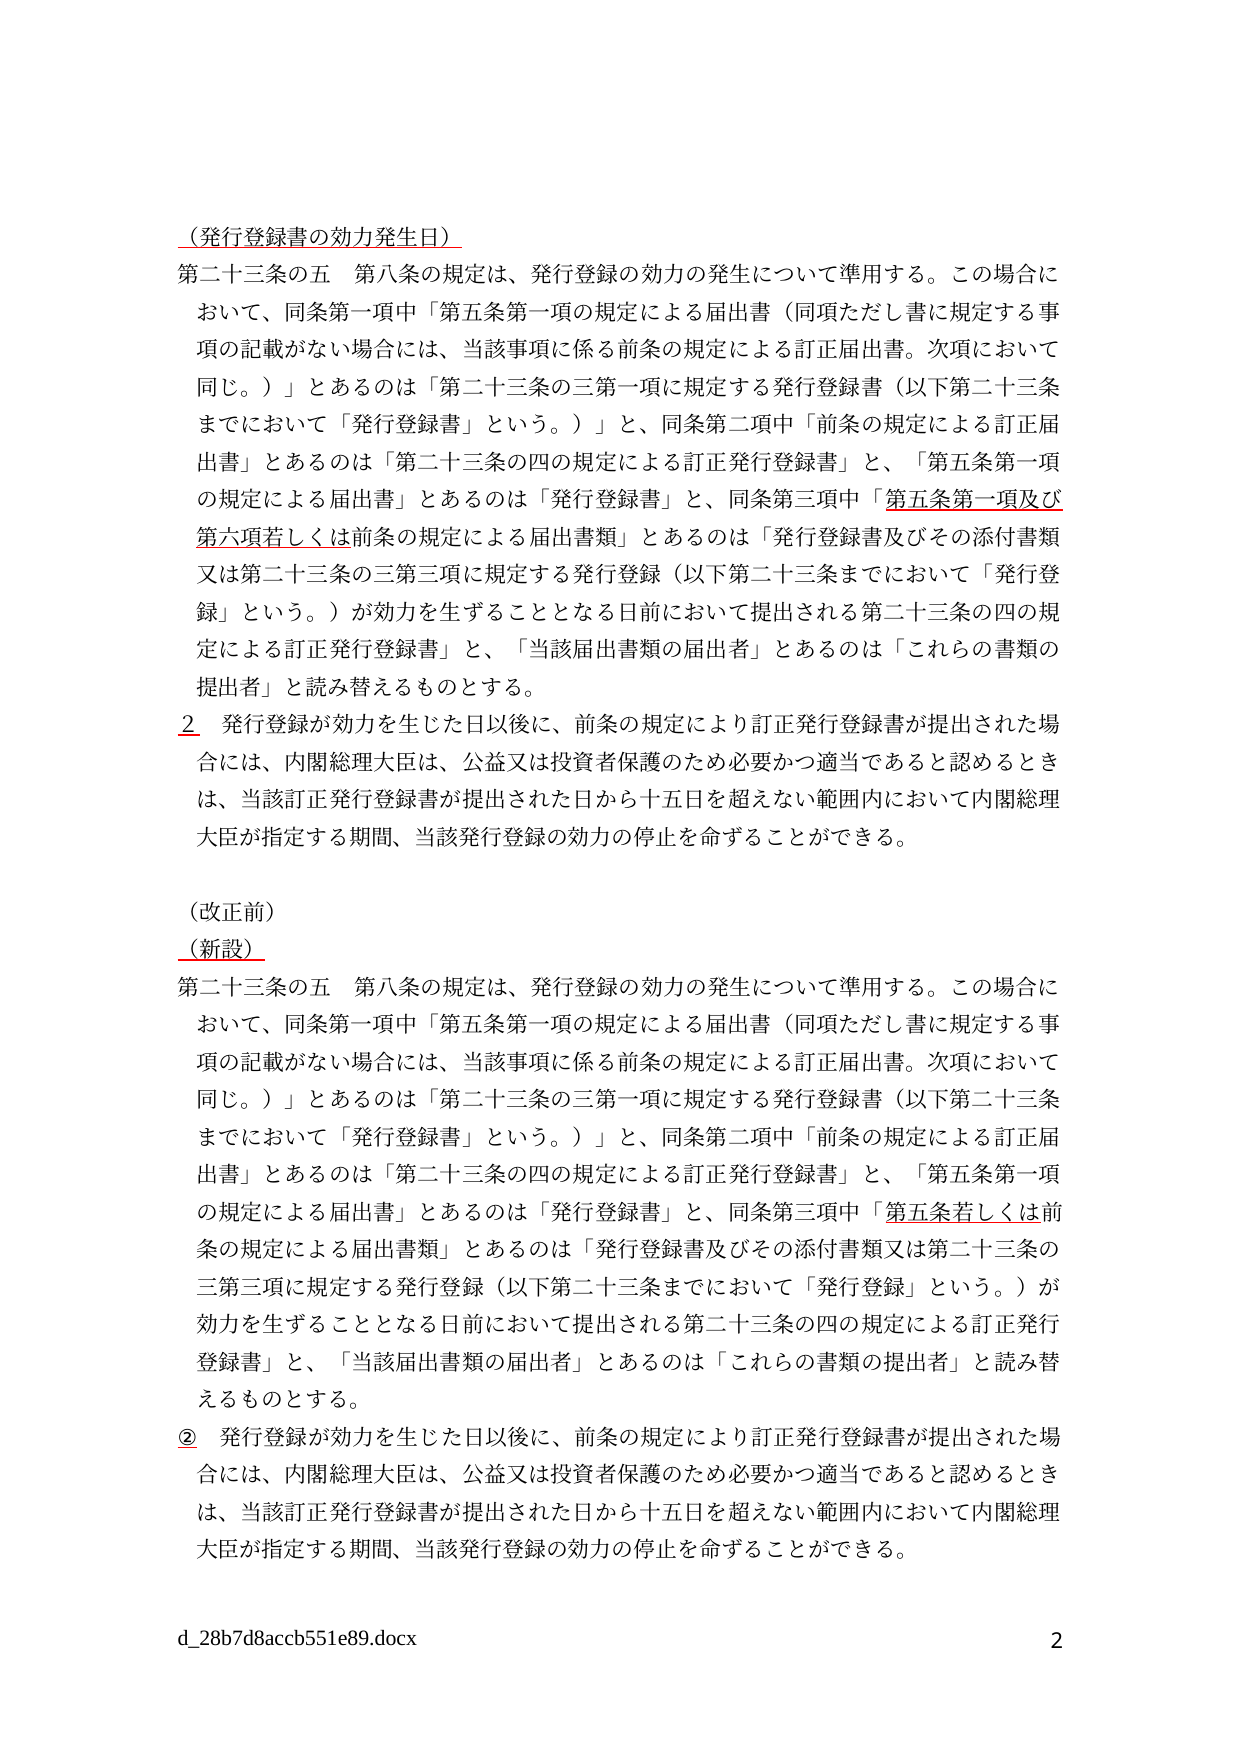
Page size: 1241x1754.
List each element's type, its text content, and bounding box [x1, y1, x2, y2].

text 第二十三条の五 第八条の規定は、発行登録の効力の発生について準用する。この場合において、同条第一項中「第五条第一項の規定による届出書（同項ただし書に規定する事項の記載がない場合には、当該事項に係る前条の規定による訂正届出書。次項において同じ。）」とあるのは「第二十三条の三第一項に規定する発行登録書（以下第二十三条までにおいて「発行登録書」という。）」と、同条第二項中「前条の規定による訂正届出書」とあるのは「第二十三条の四の規定による訂正発行登録書」と、「第五条第一項の規定による届出書」とあるのは「発行登録書」と、同条第三項中「第五条第一項及び第六項若しくは前条の規定による届出書類」とあるのは「発行登録書及びその添付書類又は第二十三条の三第三項に規定する発行登録（以下第二十三条までにおいて「発行登録」という。）が効力を生ずることとなる日前において提出される第二十三条の四の規定による訂正発行登録書」と、「当該届出書類の届出者」とあるのは「これらの書類の提出者」と読み替えるものとする。 [177, 254, 1063, 704]
text （新設） [177, 929, 1063, 967]
text ② 発行登録が効力を生じた日以後に、前条の規定により訂正発行登録書が提出された場合には、内閣総理大臣は、公益又は投資者保護のため必要かつ適当であると認めるときは、当該訂正発行登録書が提出された日から十五日を超えない範囲内において内閣総理大臣が指定する期間、当該発行登録の効力の停止を命ずることができる。 [177, 1417, 1063, 1567]
text （発行登録書の効力発生日） [177, 217, 1063, 254]
text 第二十三条の五 第八条の規定は、発行登録の効力の発生について準用する。この場合において、同条第一項中「第五条第一項の規定による届出書（同項ただし書に規定する事項の記載がない場合には、当該事項に係る前条の規定による訂正届出書。次項において同じ。）」とあるのは「第二十三条の三第一項に規定する発行登録書（以下第二十三条までにおいて「発行登録書」という。）」と、同条第二項中「前条の規定による訂正届出書」とあるのは「第二十三条の四の規定による訂正発行登録書」と、「第五条第一項の規定による届出書」とあるのは「発行登録書」と、同条第三項中「第五条若しくは前条の規定による届出書類」とあるのは「発行登録書及びその添付書類又は第二十三条の三第三項に規定する発行登録（以下第二十三条までにおいて「発行登録」という。）が効力を生ずることとなる日前において提出される第二十三条の四の規定による訂正発行登録書」と、「当該届出書類の届出者」とあるのは「これらの書類の提出者」と読み替えるものとする。 [177, 967, 1063, 1417]
text ２ 発行登録が効力を生じた日以後に、前条の規定により訂正発行登録書が提出された場合には、内閣総理大臣は、公益又は投資者保護のため必要かつ適当であると認めるときは、当該訂正発行登録書が提出された日から十五日を超えない範囲内において内閣総理大臣が指定する期間、当該発行登録の効力の停止を命ずることができる。 [177, 704, 1063, 854]
text （改正前） [177, 892, 1063, 929]
